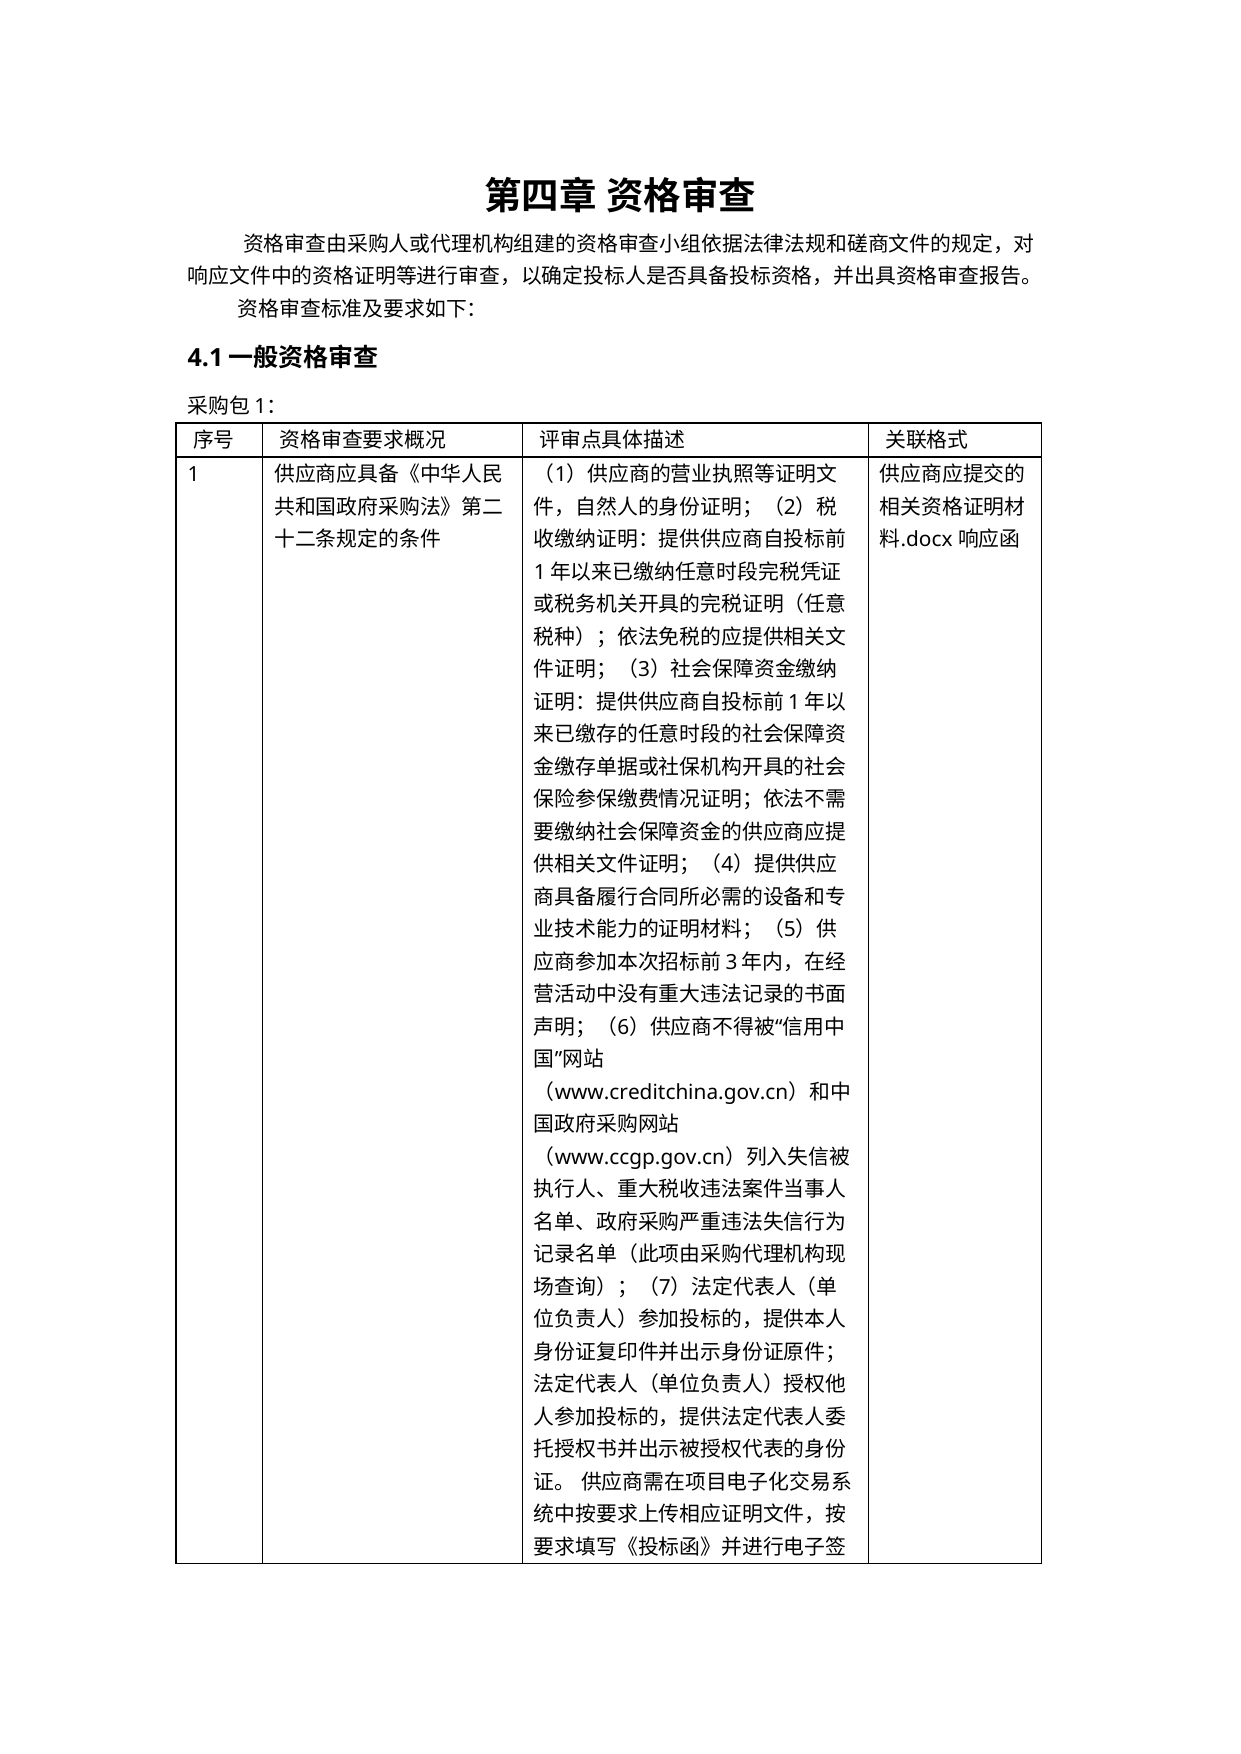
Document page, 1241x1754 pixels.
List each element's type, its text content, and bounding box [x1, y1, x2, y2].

table_header 资格审查要求概况 [263, 424, 522, 456]
table_header 关联格式 [869, 424, 1041, 456]
text 4.1一般资格审查 [187, 324, 1053, 389]
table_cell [263, 458, 522, 1563]
text 采购包1： [187, 389, 1053, 422]
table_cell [869, 458, 1041, 1563]
table_cell 1 [177, 458, 262, 1563]
table_header 序号 [177, 424, 262, 456]
text 资格审查标准及要求如下： [187, 292, 1053, 324]
text 第四章 资格审查 [187, 162, 1053, 227]
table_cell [523, 458, 868, 1563]
table_header 评审点具体描述 [523, 424, 868, 456]
text 资格审查由采购人或代理机构组建的资格审查小组依据法律法规和磋商文件的规定，对响应文件中的资格证明等进行审查，以确定投标人是否具备投标资格，并出具资格审查报告。 [187, 227, 1053, 292]
